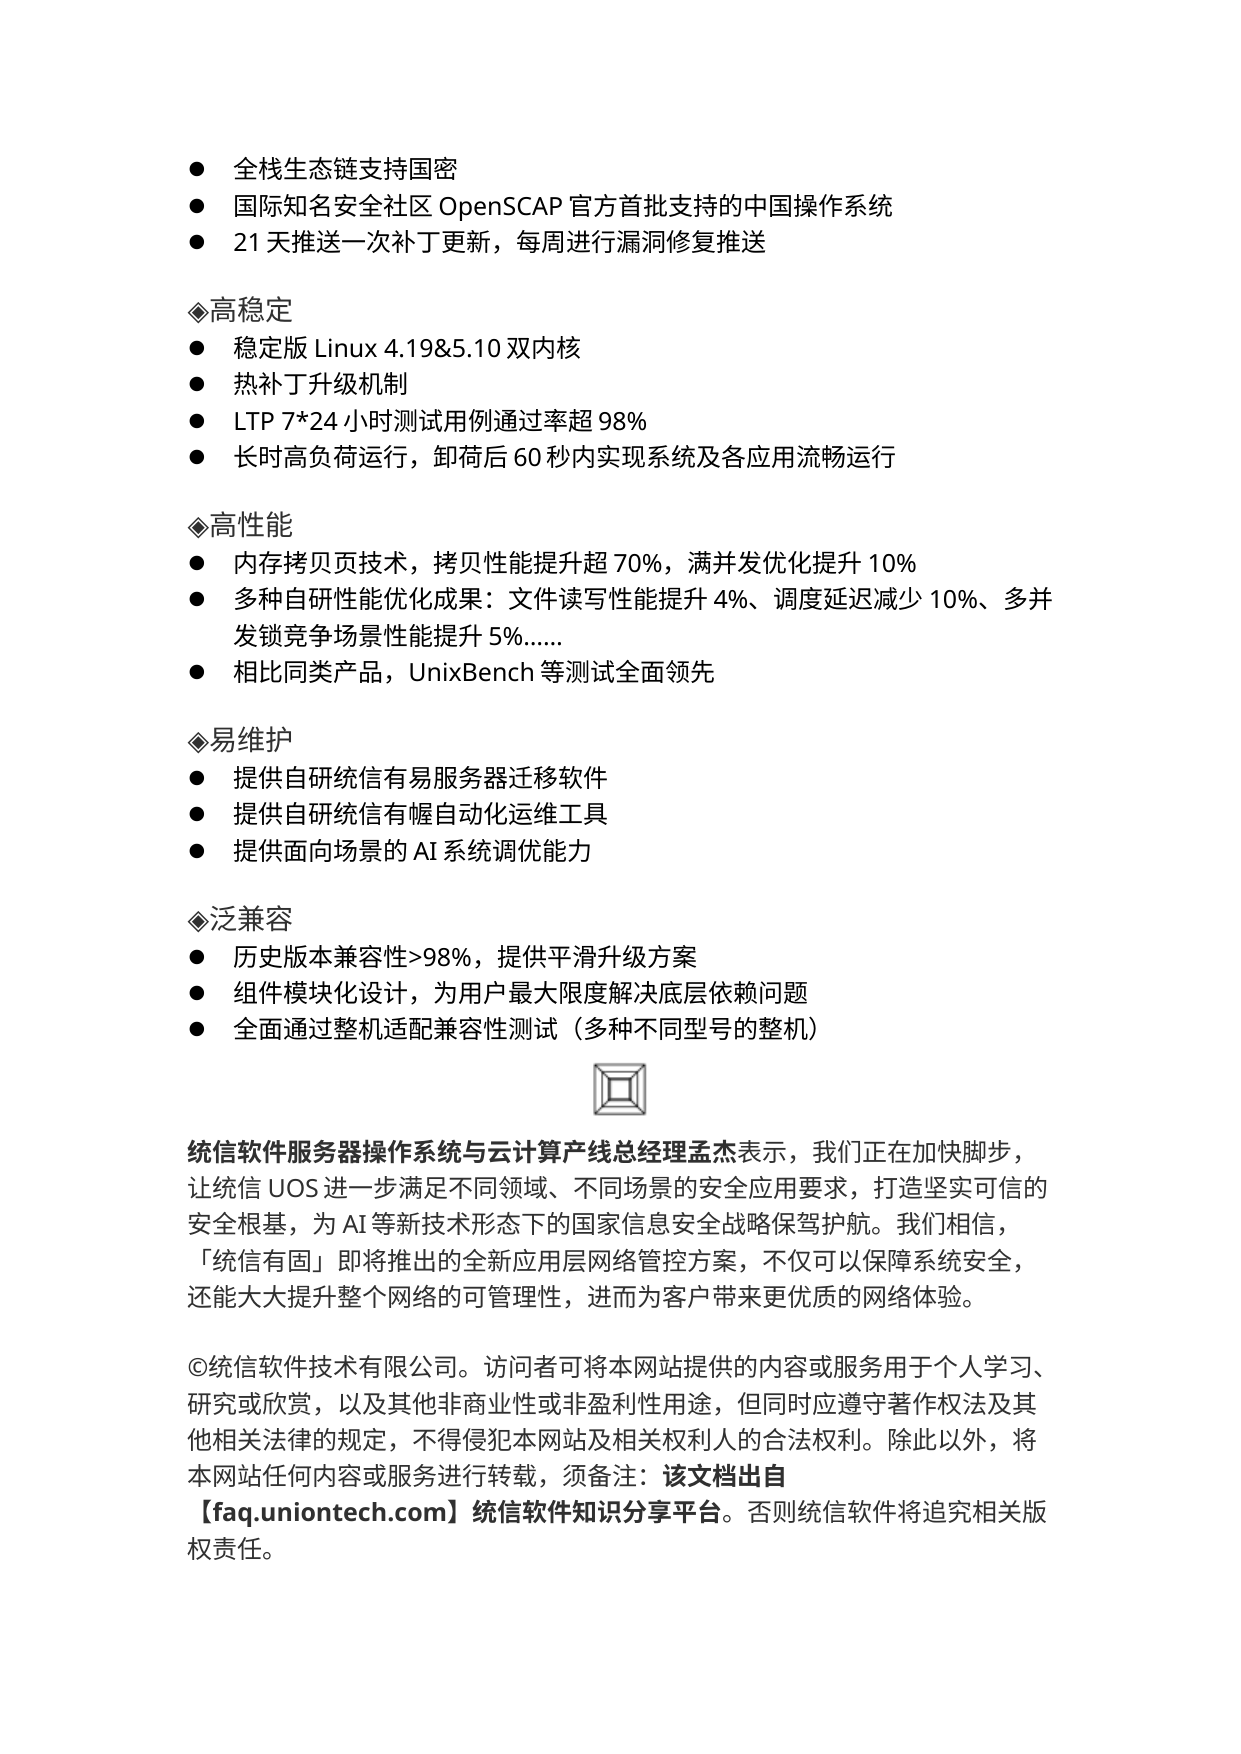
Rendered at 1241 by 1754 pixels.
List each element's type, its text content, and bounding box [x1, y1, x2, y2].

list LTP 7*24小时测试用例通过率超98% [187, 401, 1053, 437]
list 历史版本兼容性>98%，提供平滑升级方案 [187, 937, 1053, 974]
list 热补丁升级机制 [187, 365, 1053, 401]
list 提供自研统信有易服务器迁移软件 [187, 759, 1053, 795]
list 国际知名安全社区OpenSCAP官方首批支持的中国操作系统 [187, 186, 1053, 222]
list 内存拷贝页技术，拷贝性能提升超70%，满并发优化提升10% [187, 544, 1053, 580]
text ◈泛兼容 [187, 897, 1053, 937]
text ◈易维护 [187, 718, 1053, 759]
list 多种自研性能优化成果：文件读写性能提升4%、调度延迟减少10%、多并发锁竞争场景性能提升5%…… [187, 580, 1053, 652]
list 组件模块化设计，为用户最大限度解决底层依赖问题 [187, 974, 1053, 1010]
picture [577, 1046, 664, 1133]
list 相比同类产品，UnixBench等测试全面领先 [187, 652, 1053, 689]
list 长时高负荷运行，卸荷后60秒内实现系统及各应用流畅运行 [187, 437, 1053, 474]
list 全面通过整机适配兼容性测试（多种不同型号的整机） [187, 1010, 1053, 1046]
text ©统信软件技术有限公司。访问者可将本网站提供的内容或服务用于个人学习、研究或欣赏，以及其他非商业性或非盈利性用途，但同时应遵守著作权法及其他相关法律的规定，不得侵犯本网站及相关权利人的合法权利。除此以外，将本网站任何内容或服务进行转载，须备注：该文档出自【faq.uniontech.com】统信软件知识分享平台。否则统信软件将追究相关版权责任。 [187, 1348, 1053, 1565]
list 提供自研统信有幄自动化运维工具 [187, 795, 1053, 831]
list 提供面向场景的AI系统调优能力 [187, 831, 1053, 867]
list 全栈生态链支持国密 [187, 150, 1053, 186]
list 21天推送一次补丁更新，每周进行漏洞修复推送 [187, 222, 1053, 259]
text 统信软件服务器操作系统与云计算产线总经理孟杰表示，我们正在加快脚步，让统信UOS进一步满足不同领域、不同场景的安全应用要求，打造坚实可信的安全根基，为AI等新技术形态下的国家信息安全战略保驾护航。我们相信，「统信有固」即将推出的全新应用层网络管控方案，不仅可以保障系统安全，还能大大提升整个网络的可管理性，进而为客户带来更优质的网络体验。 [187, 1132, 1053, 1314]
text ◈高性能 [187, 503, 1053, 544]
text ◈高稳定 [187, 288, 1053, 329]
list 稳定版 Linux 4.19&5.10双内核 [187, 329, 1053, 365]
